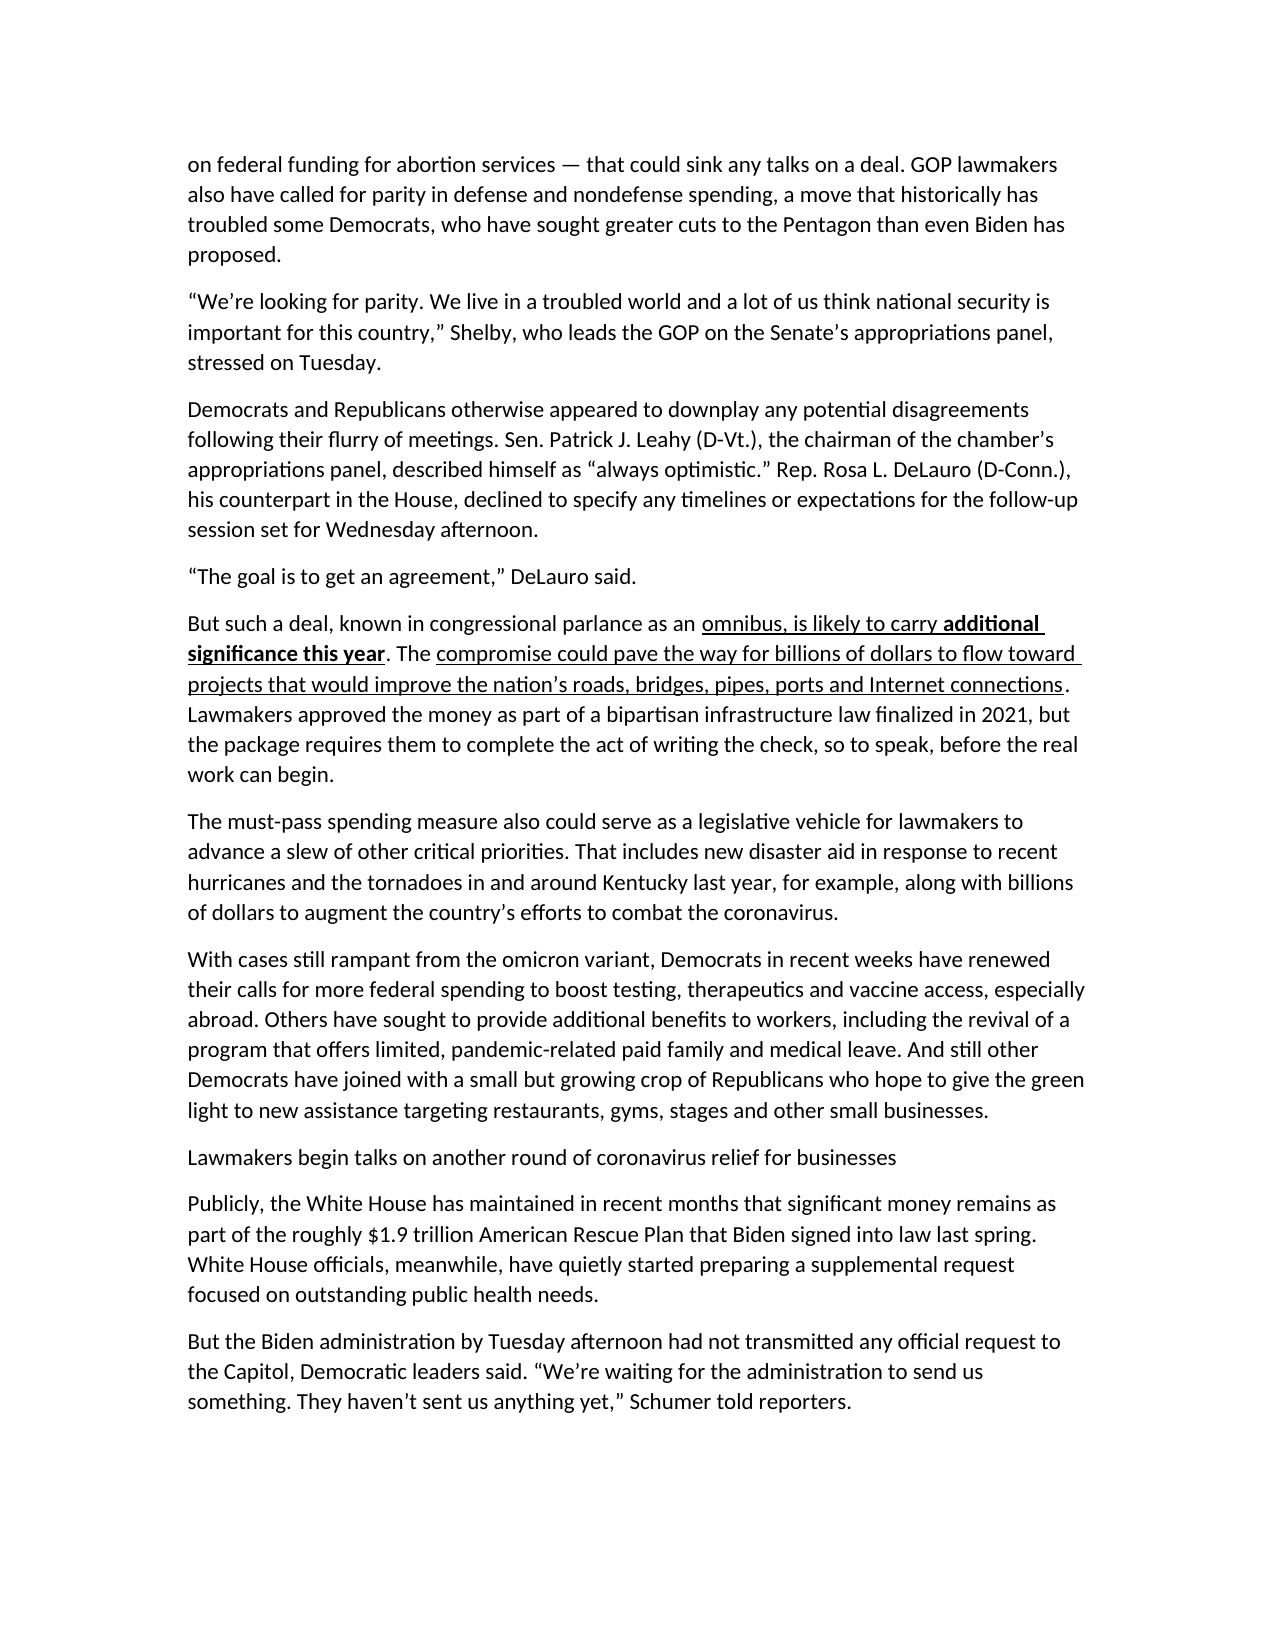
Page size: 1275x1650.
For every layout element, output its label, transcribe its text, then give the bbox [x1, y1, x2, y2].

text With cases still rampant from the omicron variant, Democrats in recent weeks have renewed their calls for more federal spending to boost testing, therapeutics and vaccine access, especially abroad. Others have sought to provide additional benefits to workers, including the revival of a program that offers limited, pandemic-related paid family and medical leave. And still other Democrats have joined with a small but growing crop of Republicans who hope to give the green light to new assistance targeting restaurants, gyms, stages and other small businesses. [187, 945, 1087, 1124]
text The must-pass spending measure also could serve as a legislative vehicle for lawmakers to advance a slew of other critical priorities. That includes new disaster aid in response to recent hurricanes and the tornadoes in and around Kentucky last year, for example, along with billions of dollars to augment the country’s efforts to combat the coronavirus. [187, 807, 1087, 926]
text “The goal is to get an agreement,” DeLauro said. [187, 562, 1087, 591]
text Publicly, the White House has maintained in recent months that significant money remains as part of the roughly $1.9 trillion American Rescue Plan that Biden signed into law last spring. White House officials, meanwhile, have quietly started preparing a supplemental request focused on outstanding public health needs. [187, 1189, 1087, 1308]
text But the Biden administration by Tuesday afternoon had not transmitted any official request to the Capitol, Democratic leaders said. “We’re waiting for the administration to send us something. They haven’t sent us anything yet,” Schumer told reporters. [187, 1327, 1087, 1416]
text Democrats and Republicans otherwise appeared to downplay any potential disagreements following their flurry of meetings. Sen. Patrick J. Leahy (D-Vt.), the chairman of the chamber’s appropriations panel, described himself as “always optimistic.” Rep. Rosa L. DeLauro (D-Conn.), his counterpart in the House, declined to specify any timelines or expectations for the follow-up session set for Wednesday afternoon. [187, 395, 1087, 544]
text But such a deal, known in congressional parlance as an omnibus, is likely to carry additional significance this year. The compromise could pave the way for billions of dollars to flow toward projects that would improve the nation’s roads, bridges, pipes, ports and Internet connections. Lawmakers approved the money as part of a bipartisan infrastructure law finalized in 2021, but the package requires them to complete the act of writing the check, so to speak, before the real work can begin. [187, 609, 1087, 788]
text Lawmakers begin talks on another round of coronavirus relief for businesses [187, 1143, 1087, 1171]
text “We’re looking for parity. We live in a troubled world and a lot of us think national security is important for this country,” Shelby, who leads the GOP on the Senate’s appropriations panel, stressed on Tuesday. [187, 287, 1087, 376]
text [187, 150, 1087, 269]
